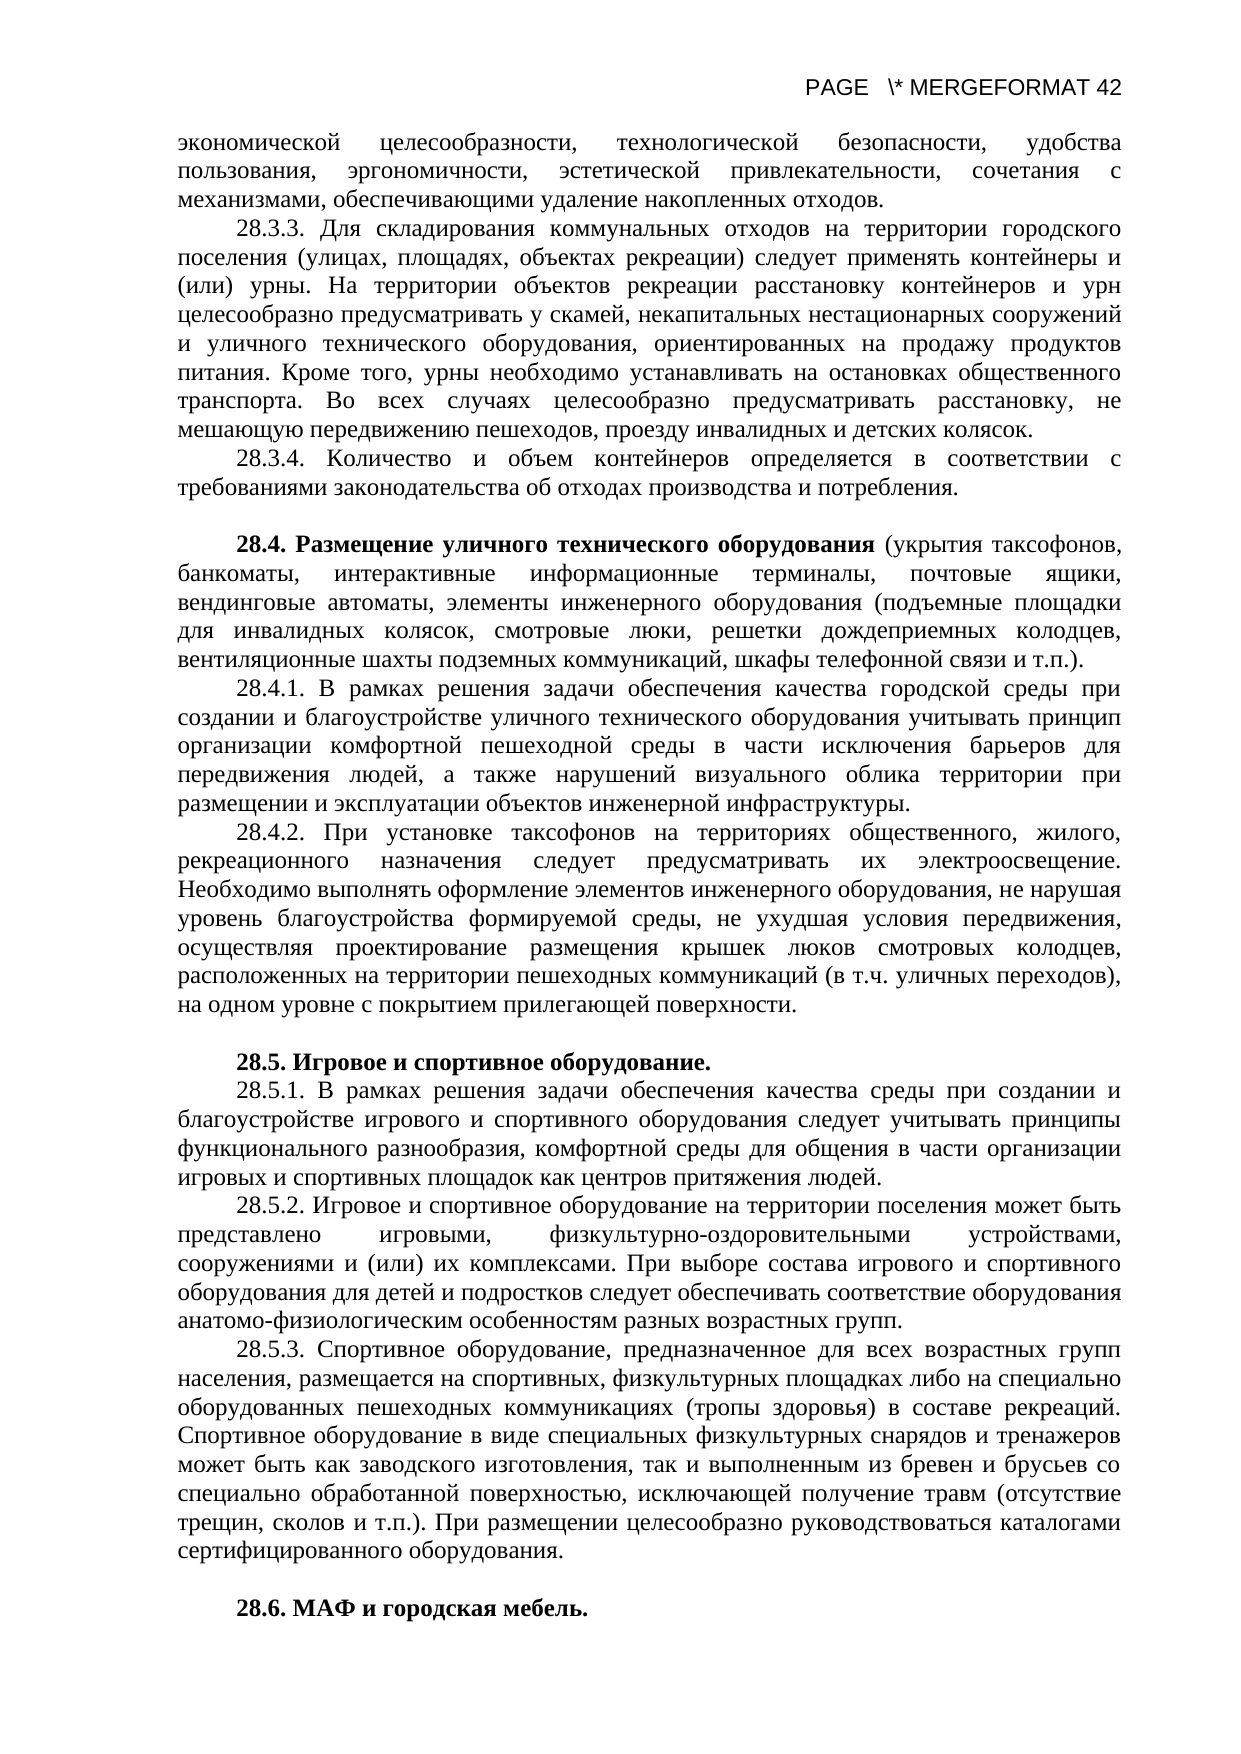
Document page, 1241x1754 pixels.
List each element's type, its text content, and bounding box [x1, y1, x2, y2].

text 28.3.3. Для складирования коммунальных отходов на территории городского поселения (улицах, площадях, объектах рекреации) следует применять контейнеры и (или) урны. На территории объектов рекреации расстановку контейнеров и урн целесообразно предусматривать у скамей, некапитальных нестационарных сооружений и уличного технического оборудования, ориентированных на продажу продуктов питания. Кроме того, урны необходимо устанавливать на остановках общественного транспорта. Во всех случаях целесообразно предусматривать расстановку, не мешающую передвижению пешеходов, проезду инвалидных и детских колясок. [177, 213, 1122, 443]
text 28.4.1. В рамках решения задачи обеспечения качества городской среды при создании и благоустройстве уличного технического оборудования учитывать принцип организации комфортной пешеходной среды в части исключения барьеров для передвижения людей, а также нарушений визуального облика территории при размещении и эксплуатации объектов инженерной инфраструктуры. [177, 673, 1122, 817]
text 28.6. МАФ и городская мебель. [177, 1593, 1122, 1622]
text 28.5.1. В рамках решения задачи обеспечения качества среды при создании и благоустройстве игрового и спортивного оборудования следует учитывать принципы функционального разнообразия, комфортной среды для общения в части организации игровых и спортивных площадок как центров притяжения людей. [177, 1075, 1122, 1190]
text 28.5.3. Спортивное оборудование, предназначенное для всех возрастных групп населения, размещается на спортивных, физкультурных площадках либо на специально оборудованных пешеходных коммуникациях (тропы здоровья) в составе рекреаций. Спортивное оборудование в виде специальных физкультурных снарядов и тренажеров может быть как заводского изготовления, так и выполненным из бревен и брусьев со специально обработанной поверхностью, исключающей получение травм (отсутствие трещин, сколов и т.п.). При размещении целесообразно руководствоваться каталогами сертифицированного оборудования. [177, 1334, 1122, 1564]
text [177, 127, 1122, 213]
text 28.3.4. Количество и объем контейнеров определяется в соответствии с требованиями законодательства об отходах производства и потребления. [177, 443, 1122, 500]
text 28.5. Игровое и спортивное оборудование. [177, 1047, 1122, 1075]
text 28.4.2. При установке таксофонов на территориях общественного, жилого, рекреационного назначения следует предусматривать их электроосвещение. Необходимо выполнять оформление элементов инженерного оборудования, не нарушая уровень благоустройства формируемой среды, не ухудшая условия передвижения, осуществляя проектирование размещения крышек люков смотровых колодцев, расположенных на территории пешеходных коммуникаций (в т.ч. уличных переходов), на одном уровне с покрытием прилегающей поверхности. [177, 817, 1122, 1018]
text 28.4. Размещение уличного технического оборудования (укрытия таксофонов, банкоматы, интерактивные информационные терминалы, почтовые ящики, вендинговые автоматы, элементы инженерного оборудования (подъемные площадки для инвалидных колясок, смотровые люки, решетки дождеприемных колодцев, вентиляционные шахты подземных коммуникаций, шкафы телефонной связи и т.п.). [177, 529, 1122, 673]
text 28.5.2. Игровое и спортивное оборудование на территории поселения может быть представлено игровыми, физкультурно-оздоровительными устройствами, сооружениями и (или) их комплексами. При выборе состава игрового и спортивного оборудования для детей и подростков следует обеспечивать соответствие оборудования анатомо-физиологическим особенностям разных возрастных групп. [177, 1190, 1122, 1334]
